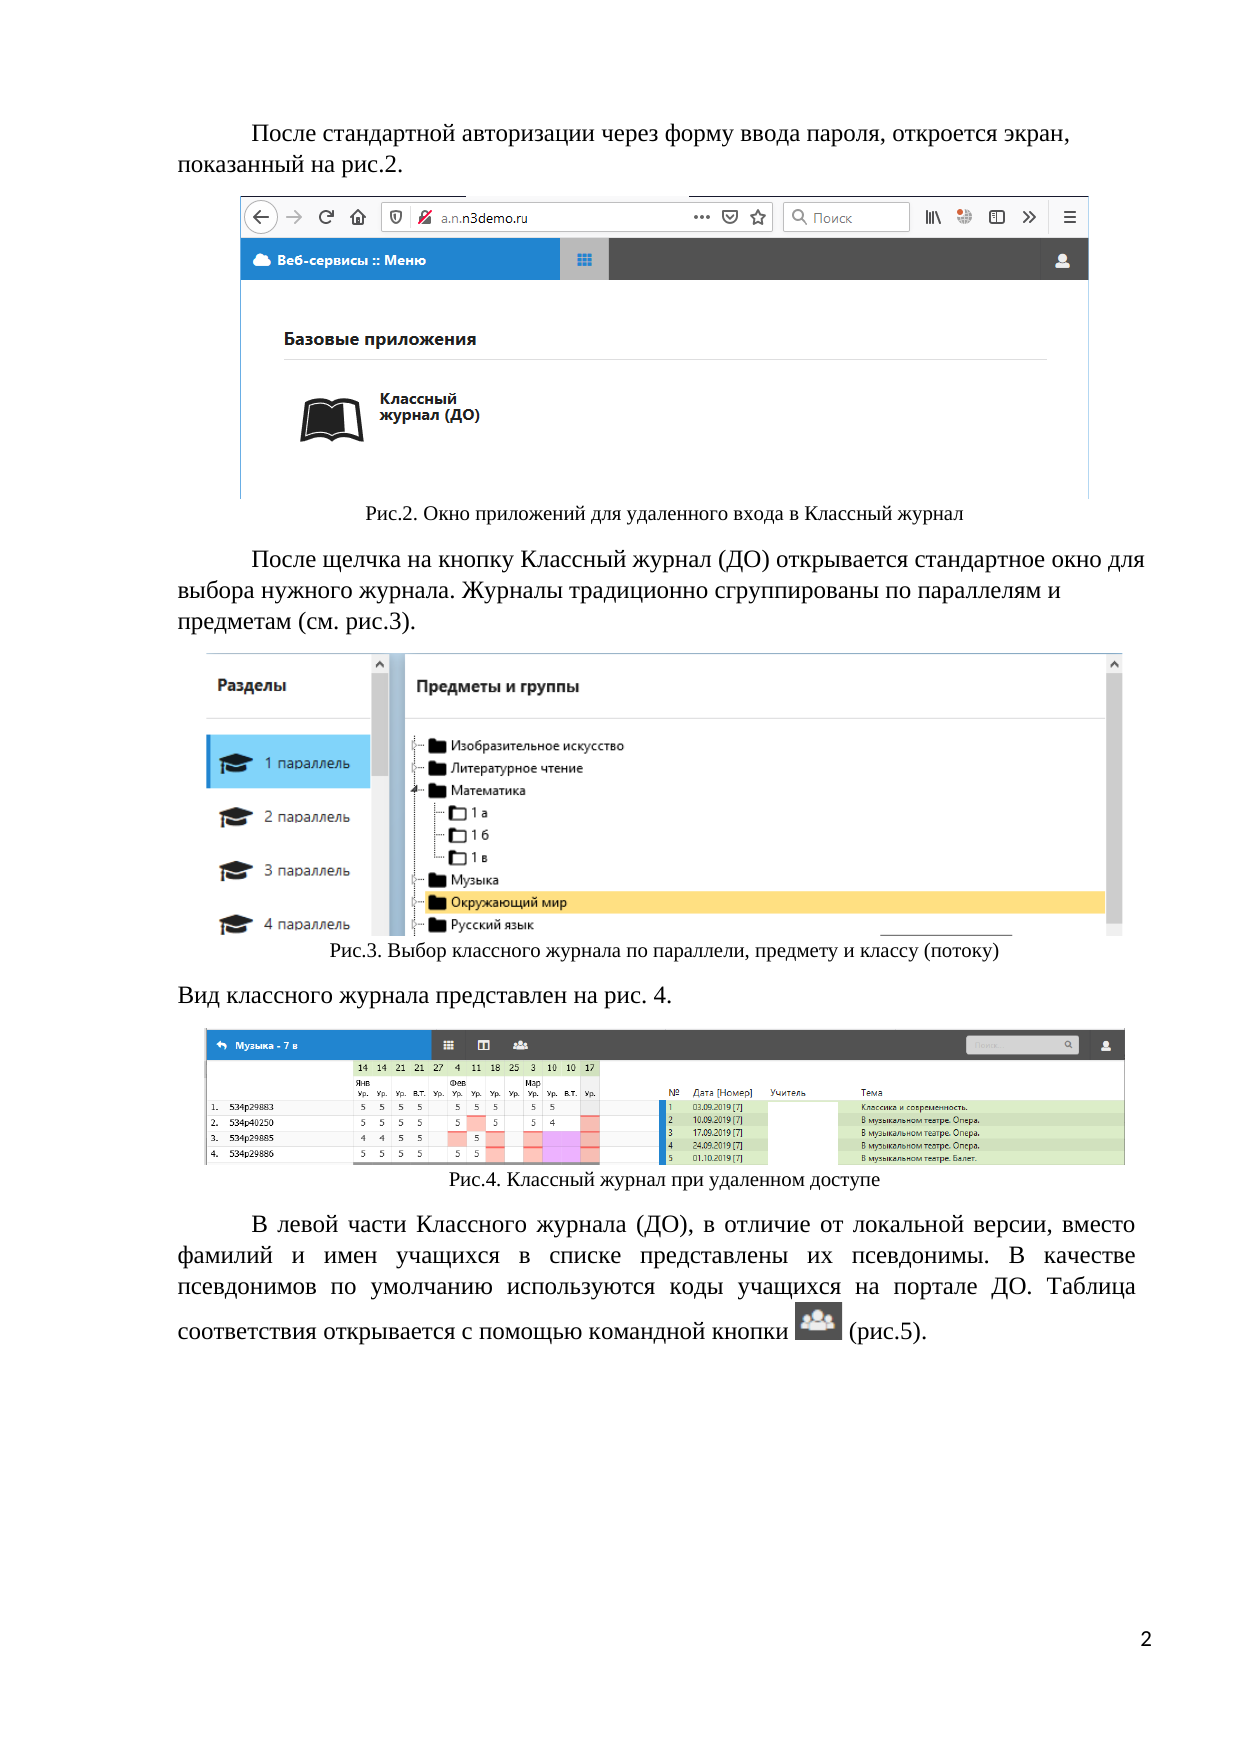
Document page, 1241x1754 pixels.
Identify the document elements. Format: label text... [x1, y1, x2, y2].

text После стандартной авторизации через форму ввода пароля, откроется экран, показанный на рис.2. [177, 118, 1152, 178]
text Рис.4. Классный журнал при удаленном доступе [177, 1167, 1152, 1191]
text Вид классного журнала представлен на рис. 4. [177, 981, 1152, 1009]
text Рис.2. Окно приложений для удаленного входа в Классный журнал [177, 501, 1152, 525]
picture [206, 653, 1123, 936]
picture [795, 1302, 843, 1340]
picture [240, 196, 1089, 499]
picture [204, 1028, 1125, 1165]
text После щелчка на кнопку Классный журнал (ДО) открывается стандартное окно для выбора нужного журнала. Журналы традиционно сгруппированы по параллелям и предметам (см. рис.3). [177, 544, 1152, 634]
text В левой части Классного журнала (ДО), в отличие от локальной версии, вместо фамилий и имен учащихся в списке представлены их псевдонимы. В качестве псевдонимов по умолчанию используются коды учащихся на портале ДО. Таблица соответствия открывается с помощью командной кнопки (рис.5). [177, 1209, 1137, 1345]
text Рис.3. Выбор классного журнала по параллели, предмету и классу (потоку) [177, 938, 1152, 962]
